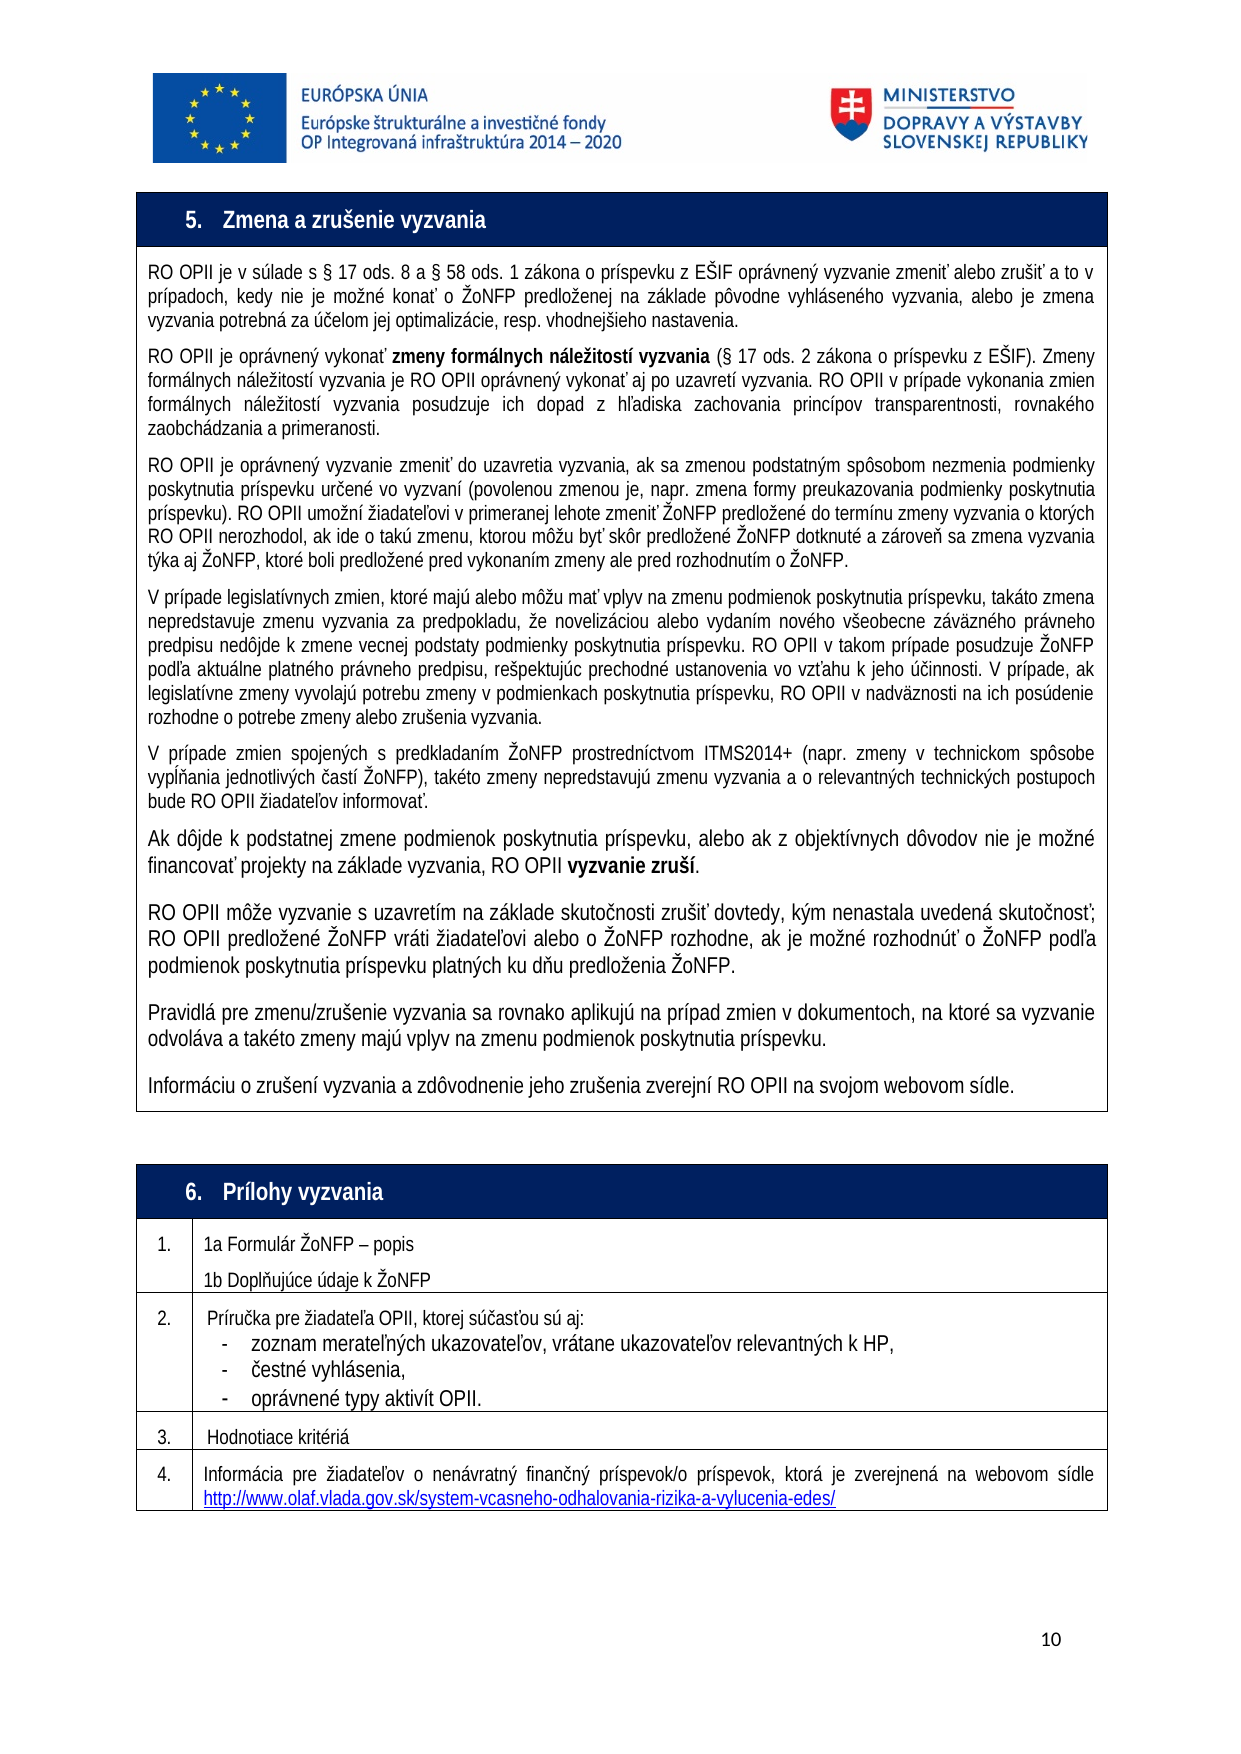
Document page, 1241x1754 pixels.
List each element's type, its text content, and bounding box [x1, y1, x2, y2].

table_cell 1. [137, 1219, 192, 1292]
table_cell Informácia pre žiadateľov o nenávratný finančný príspevok/o príspevok, ktorá je zverejnená na webovom sídle http://www.olaf.vlada.gov.sk/system-vcasneho-odhalovania-rizika-a-vylucenia-edes/ [193, 1450, 1107, 1510]
table_cell 3. [137, 1412, 192, 1449]
table_cell 2. [137, 1293, 192, 1411]
table_cell 4. [137, 1450, 192, 1510]
table_cell RO OPII je v súlade s § 17 ods. 8 a § 58 ods. 1 zákona o príspevku z EŠIF oprávnený vyzvanie zmeniť alebo zrušiť a to v prípadoch, kedy nie je možné konať o ŽoNFP predloženej na základe pôvodne vyhláseného vyzvania, alebo je zmena vyzvania potrebná za účelom jej optimalizácie, resp. vhodnejšieho nastavenia. RO OPII je oprávnený vykonať zmeny formálnych náležitostí vyzvania (§ 17 ods. 2 zákona o príspevku z EŠIF). Zmeny formálnych náležitostí vyzvania je RO OPII oprávnený vykonať aj po uzavretí vyzvania. RO OPII v prípade vykonania zmien formálnych náležitostí vyzvania posudzuje ich dopad z hľadiska zachovania princípov transparentnosti, rovnakého zaobchádzania a primeranosti. RO OPII je oprávnený vyzvanie zmeniť do uzavretia vyzvania, ak sa zmenou podstatným spôsobom nezmenia podmienky poskytnutia príspevku určené vo vyzvaní (povolenou zmenou je, napr. zmena formy preukazovania podmienky poskytnutia príspevku). RO OPII umožní žiadateľovi v primeranej lehote zmeniť ŽoNFP predložené do termínu zmeny vyzvania o ktorých RO OPII nerozhodol, ak ide o takú zmenu, ktorou môžu byť skôr predložené ŽoNFP dotknuté a zároveň sa zmena vyzvania týka aj ŽoNFP, ktoré boli predložené pred vykonaním zmeny ale pred rozhodnutím o ŽoNFP. V prípade legislatívnych zmien, ktoré majú alebo môžu mať vplyv na zmenu podmienok poskytnutia príspevku, takáto zmena nepredstavuje zmenu vyzvania za predpokladu, že novelizáciou alebo vydaním nového všeobecne záväzného právneho predpisu nedôjde k zmene vecnej podstaty podmienky poskytnutia príspevku. RO OPII v takom prípade posudzuje ŽoNFP podľa aktuálne platného právneho predpisu, rešpektujúc prechodné ustanovenia vo vzťahu k jeho účinnosti. V prípade, ak legislatívne zmeny vyvolajú potrebu zmeny v podmienkach poskytnutia príspevku, RO OPII v nadväznosti na ich posúdenie rozhodne o potrebe zmeny alebo zrušenia vyzvania. V prípade zmien spojených s predkladaním ŽoNFP prostredníctvom ITMS2014+ (napr. zmeny v technickom spôsobe vypĺňania jednotlivých častí ŽoNFP), takéto zmeny nepredstavujú zmenu vyzvania a o relevantných technických postupoch bude RO OPII žiadateľov informovať. Ak dôjde k podstatnej zmene podmienok poskytnutia príspevku, alebo ak z objektívnych dôvodov nie je možné financovať projekty na základe vyzvania, RO OPII vyzvanie zruší. RO OPII môže vyzvanie s uzavretím na základe skutočnosti zrušiť dovtedy, kým nenastala uvedená skutočnosť; RO OPII predložené ŽoNFP vráti žiadateľovi alebo o ŽoNFP rozhodne, ak je možné rozhodnúť o ŽoNFP podľa podmienok poskytnutia príspevku platných ku dňu predloženia ŽoNFP. Pravidlá pre zmenu/zrušenie vyzvania sa rovnako aplikujú na prípad zmien v dokumentoch, na ktoré sa vyzvanie odvoláva a takéto zmeny majú vplyv na zmenu podmienok poskytnutia príspevku. Informáciu o zrušení vyzvania a zdôvodnenie jeho zrušenia zverejní RO OPII na svojom webovom sídle. [137, 247, 1107, 1111]
table_header Prílohy vyzvania [137, 1165, 1107, 1218]
table_cell Hodnotiace kritériá [193, 1412, 1107, 1449]
picture [152, 73, 1088, 163]
table_header Zmena a zrušenie vyzvania [137, 193, 1107, 246]
table_cell Príručka pre žiadateľa OPII, ktorej súčasťou sú aj: zoznam merateľných ukazovateľov, vrátane ukazovateľov relevantných k HP, čestné vyhlásenia, oprávnené typy aktivít OPII. [193, 1293, 1107, 1411]
table_cell 1a Formulár ŽoNFP – popis 1b Doplňujúce údaje k ŽoNFP [193, 1219, 1107, 1292]
